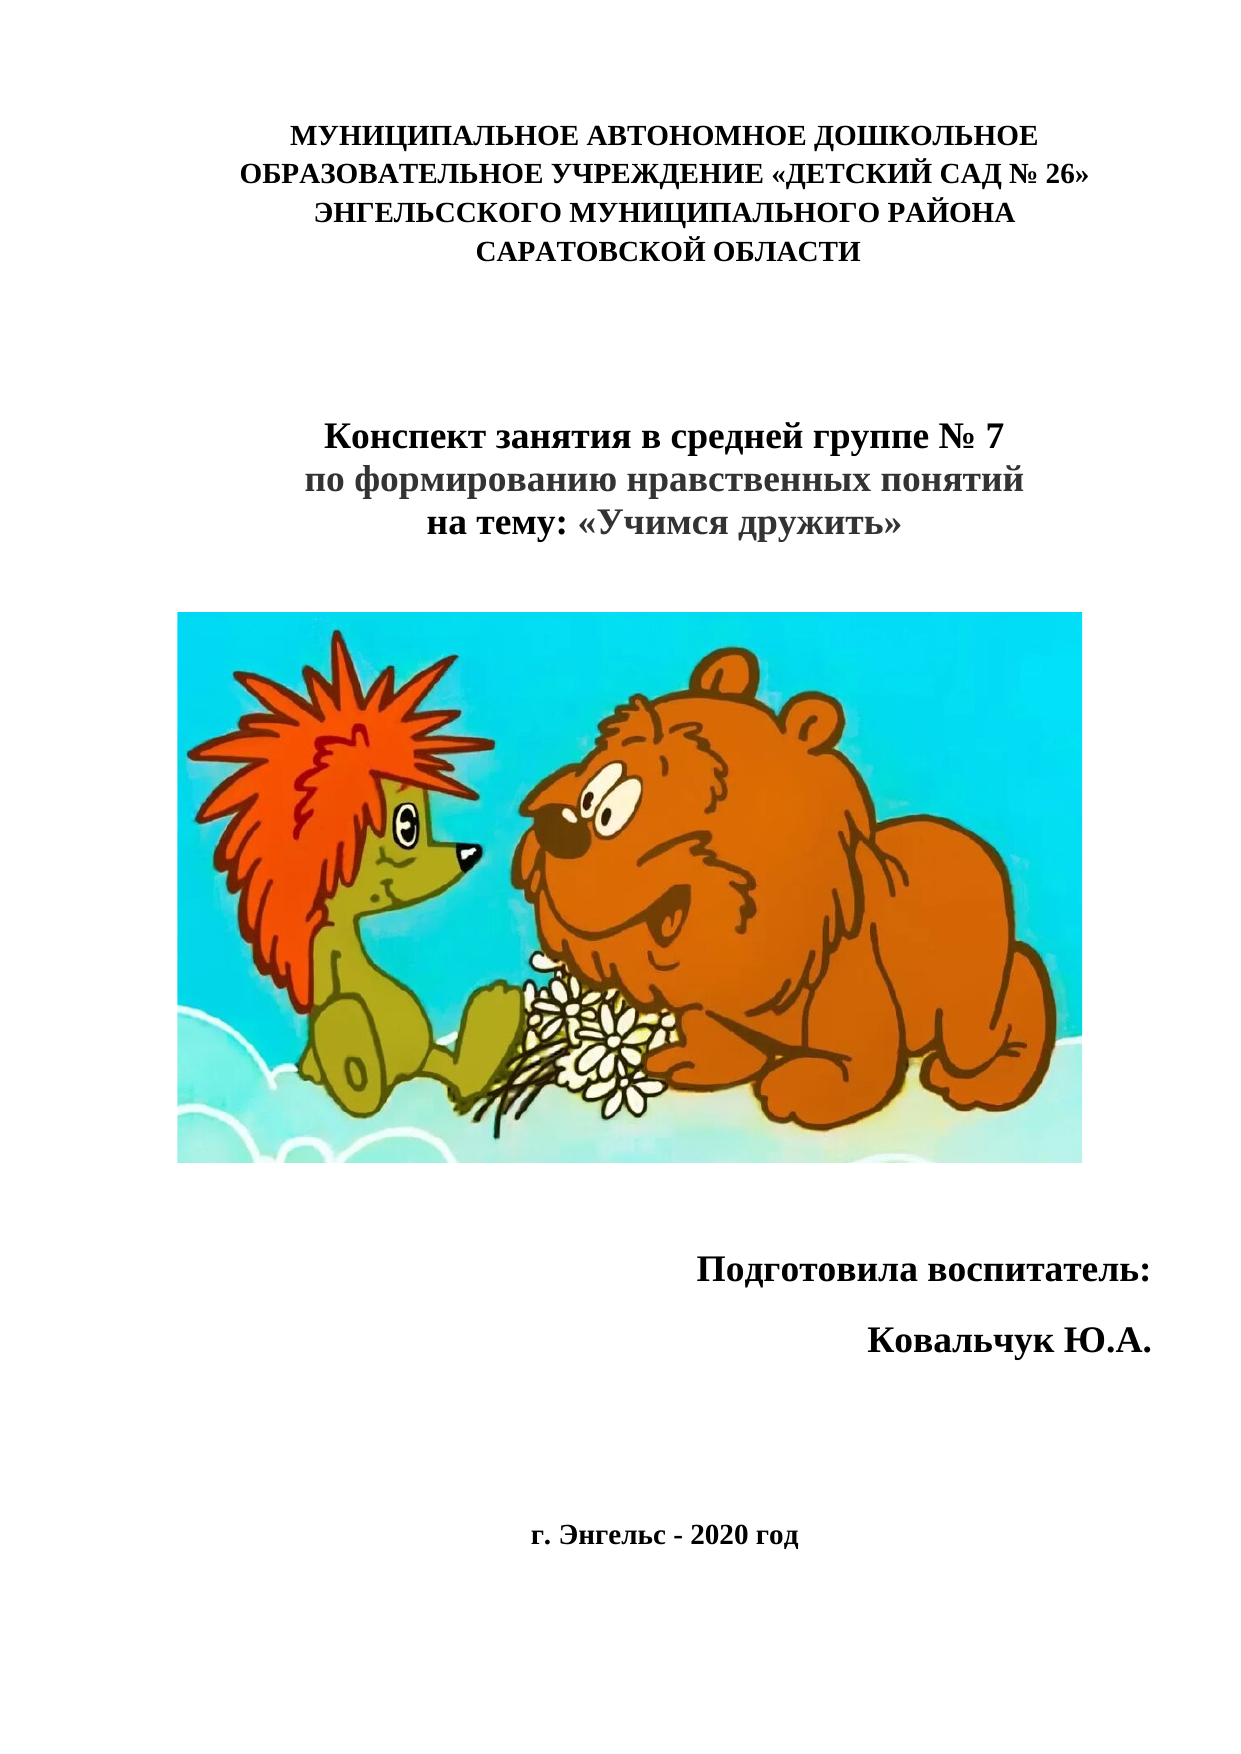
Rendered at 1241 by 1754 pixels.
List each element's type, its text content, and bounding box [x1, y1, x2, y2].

text Конспект занятия в средней группе № 7 [177, 413, 1152, 456]
text САРАТОВСКОЙ ОБЛАСТИ [177, 234, 1152, 267]
text МУНИЦИПАЛЬНОЕ АВТОНОМНОЕ ДОШКОЛЬНОЕ ОБРАЗОВАТЕЛЬНОЕ УЧРЕЖДЕНИЕ «ДЕТСКИЙ САД № 26» [177, 118, 1152, 190]
text на тему: «Учимся дружить» [177, 499, 1152, 542]
picture [177, 612, 1083, 1163]
text г. Энгельс - 2020 год [177, 1517, 1152, 1551]
text Подготовила воспитатель: [177, 1247, 1152, 1290]
text ЭНГЕЛЬССКОГО МУНИЦИПАЛЬНОГО РАЙОНА [177, 195, 1152, 229]
text Ковальчук Ю.А. [177, 1317, 1152, 1360]
text по формированию нравственных понятий [177, 456, 1152, 499]
